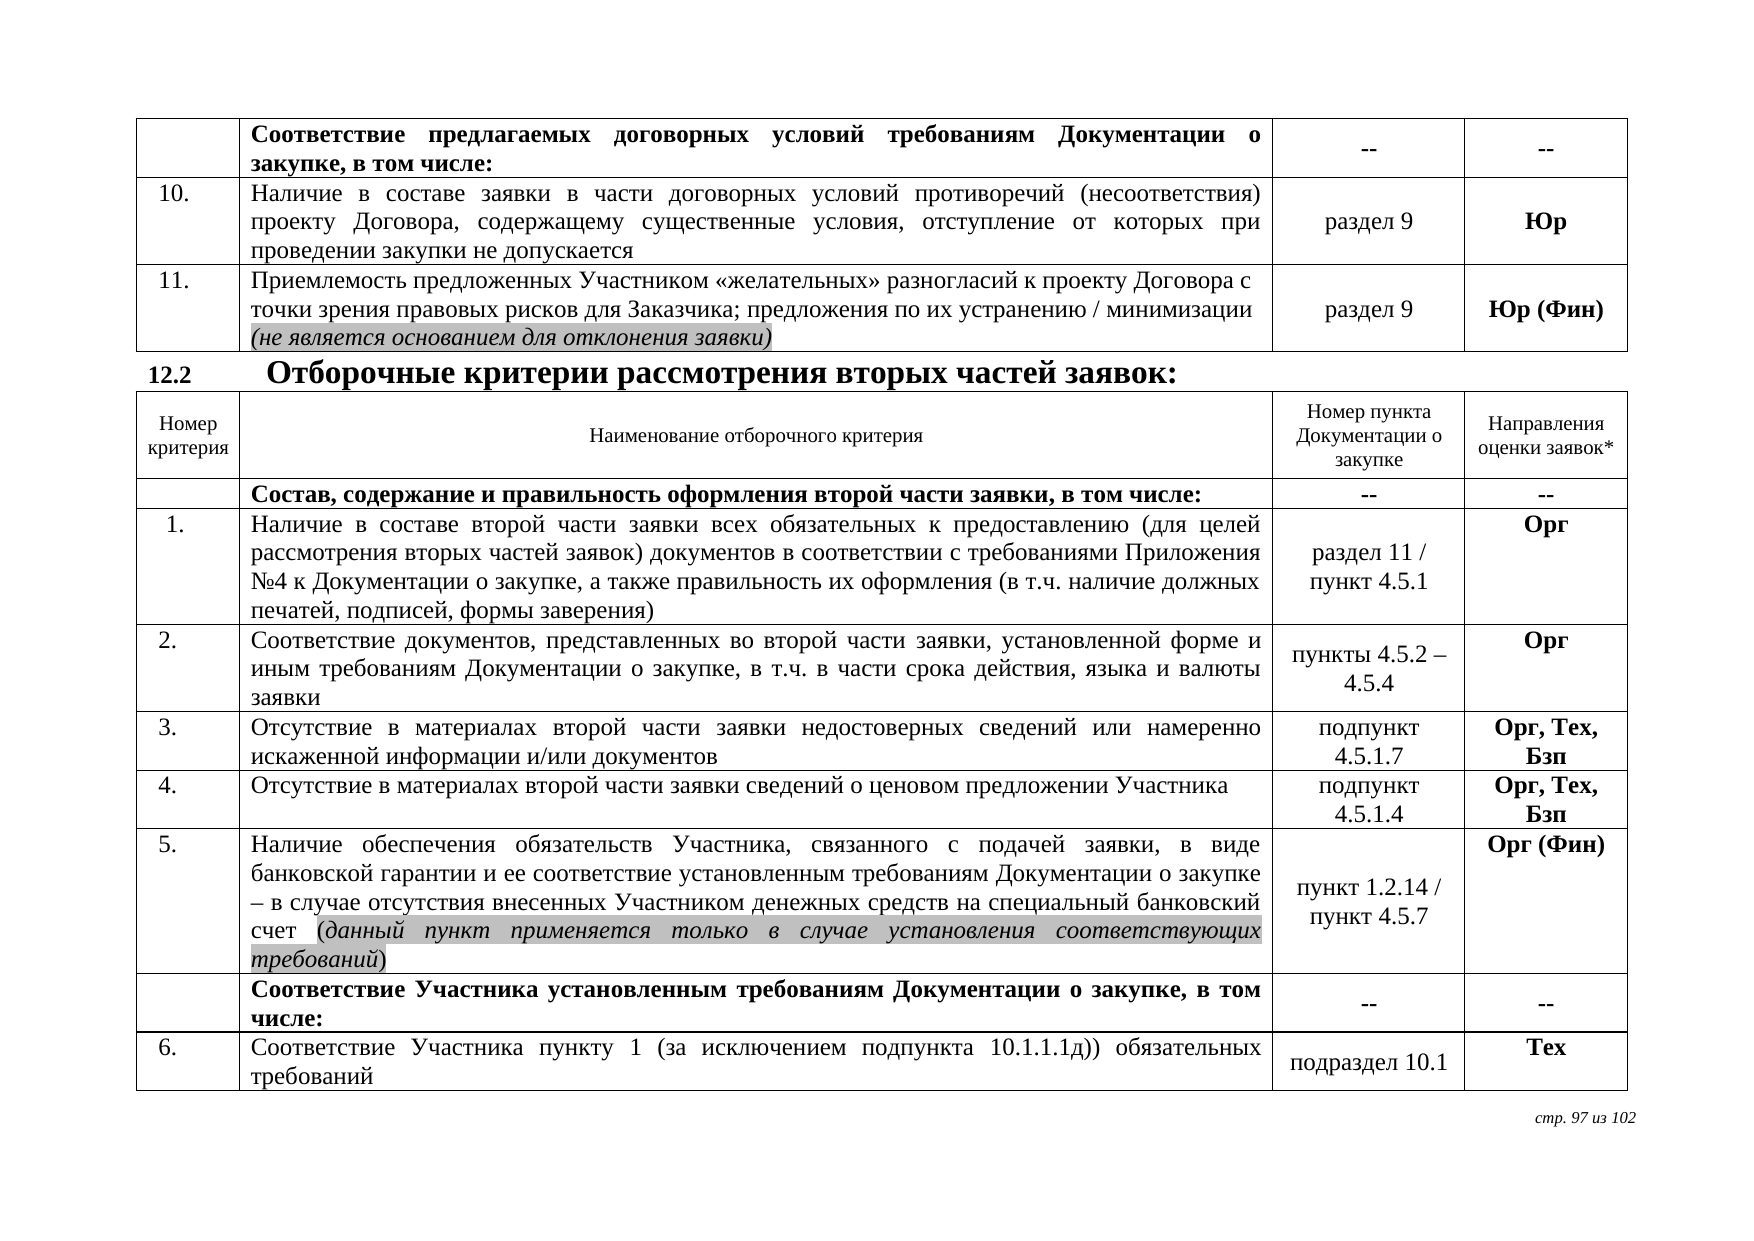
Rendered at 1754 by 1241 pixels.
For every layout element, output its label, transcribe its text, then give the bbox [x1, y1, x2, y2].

table_cell [137, 265, 239, 351]
table_cell Тех [1465, 1033, 1627, 1090]
table_cell Орг [1465, 625, 1627, 711]
table_cell Орг, Тех, Бзп [1465, 712, 1627, 769]
table_cell -- [1273, 479, 1464, 508]
table_header Номер критерия [137, 392, 239, 478]
table_cell раздел 9 [1273, 178, 1464, 264]
table_cell подраздел 10.1 [1273, 1033, 1464, 1090]
table_cell -- [1273, 119, 1464, 177]
table_cell Юр [1465, 178, 1627, 264]
table_cell -- [1465, 479, 1627, 508]
subtitle Отборочные критерии рассмотрения вторых частей заявок: [148, 352, 1636, 391]
table_header Номер пункта Документации о закупке [1273, 392, 1464, 478]
table_cell раздел 11 / пункт 4.5.1 [1273, 509, 1464, 624]
table_cell -- [1465, 119, 1627, 177]
table_cell пункт 1.2.14 / пункт 4.5.7 [1273, 829, 1464, 973]
table_cell Орг [1465, 509, 1627, 624]
table_cell Наличие в составе второй части заявки всех обязательных к предоставлению (для целей рассмотрения вторых частей заявок) документов в соответствии с требованиями Приложения №4 к Документации о закупке, а также правильность их оформления (в т.ч. наличие должных печатей, подписей, формы заверения) [240, 509, 1272, 624]
table_cell Отсутствие в материалах второй части заявки недостоверных сведений или намеренно искаженной информации и/или документов [240, 712, 1272, 769]
table_cell Соответствие Участника установленным требованиям Документации о закупке, в том числе: [240, 974, 1272, 1031]
table_cell -- [1273, 974, 1464, 1031]
table_cell подпункт 4.5.1.4 [1273, 771, 1464, 828]
table_cell [137, 771, 239, 828]
table_cell [137, 1033, 239, 1090]
table_cell пункты 4.5.2 – 4.5.4 [1273, 625, 1464, 711]
table_cell [137, 178, 239, 264]
table_cell Юр (Фин) [1465, 265, 1627, 351]
table_cell Наличие обеспечения обязательств Участника, связанного с подачей заявки, в виде банковской гарантии и ее соответствие установленным требованиям Документации о закупке – в случае отсутствия внесенных Участником денежных средств на специальный банковский счет (данный пункт применяется только в случае установления соответствующих требований) [240, 829, 1272, 973]
table_cell Приемлемость предложенных Участником «желательных» разногласий к проекту Договора с точки зрения правовых рисков для Заказчика; предложения по их устранению / минимизации (не является основанием для отклонения заявки) [240, 265, 1272, 351]
table_cell Соответствие Участника пункту 1 (за исключением подпункта д)) обязательных требований [240, 1033, 1272, 1090]
table_cell [137, 509, 239, 624]
table_cell [137, 829, 239, 973]
table_cell Наличие в составе заявки в части договорных условий противоречий (несоответствия) проекту Договора, содержащему существенные условия, отступление от которых при проведении закупки не допускается [240, 178, 1272, 264]
table_cell [137, 625, 239, 711]
table_cell Отсутствие в материалах второй части заявки сведений о ценовом предложении Участника [240, 771, 1272, 828]
table_cell Состав, содержание и правильность оформления второй части заявки, в том числе: [240, 479, 1272, 508]
table_cell [137, 712, 239, 769]
table_cell [137, 974, 239, 1031]
table_cell Соответствие предлагаемых договорных условий требованиям Документации о закупке, в том числе: [240, 119, 1272, 177]
table_cell Орг (Фин) [1465, 829, 1627, 973]
table_cell -- [1465, 974, 1627, 1031]
table_cell Орг, Тех, Бзп [1465, 771, 1627, 828]
table_cell [137, 479, 239, 508]
table_header Наименование отборочного критерия [240, 392, 1272, 478]
table_cell подпункт 4.5.1.7 [1273, 712, 1464, 769]
table_cell раздел 9 [1273, 265, 1464, 351]
table_cell [137, 119, 239, 177]
table_header Направления оценки заявок* [1465, 392, 1627, 478]
table_cell Соответствие документов, представленных во второй части заявки, установленной форме и иным требованиям Документации о закупке, в т.ч. в части срока действия, языка и валюты заявки [240, 625, 1272, 711]
